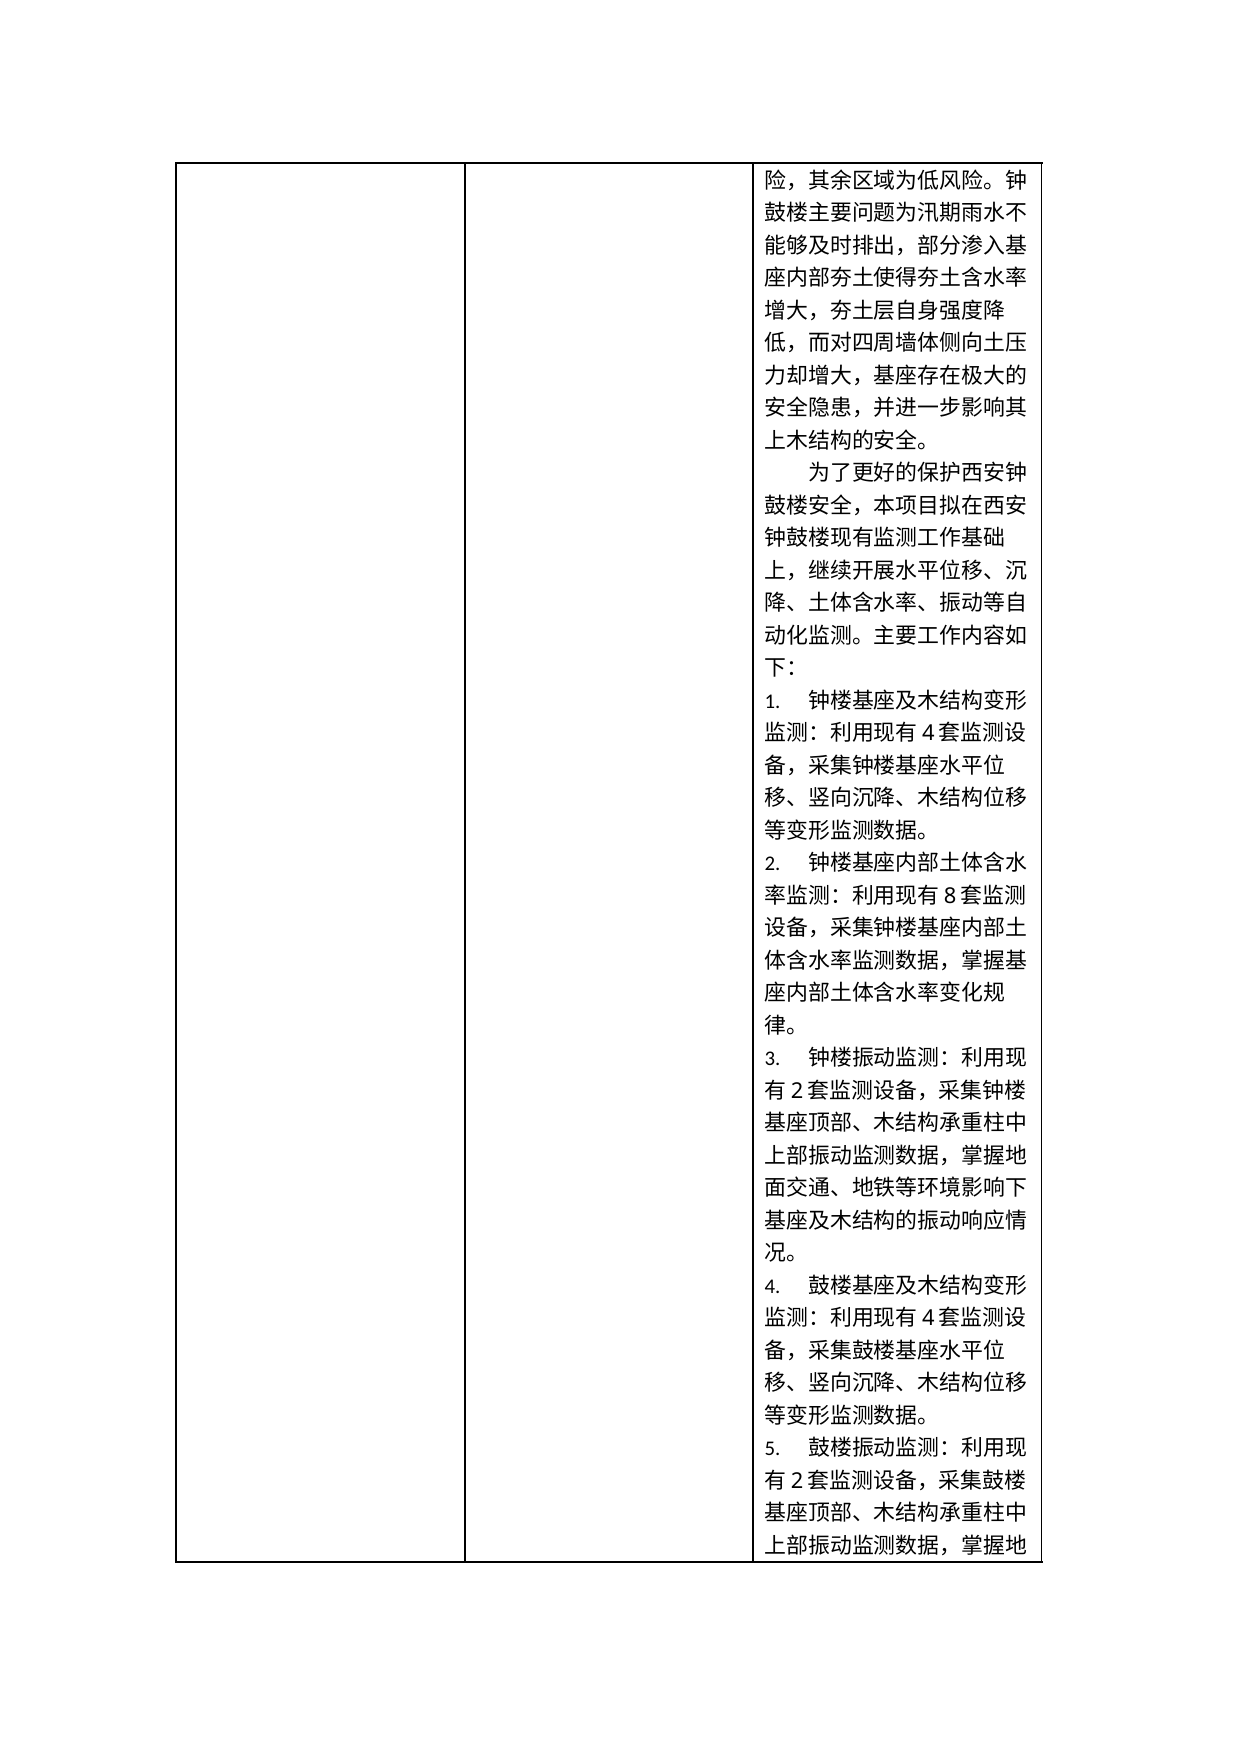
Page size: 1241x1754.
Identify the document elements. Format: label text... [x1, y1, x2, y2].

table_cell [466, 164, 752, 1561]
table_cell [754, 164, 1041, 1561]
table_cell 1 [177, 164, 464, 1561]
